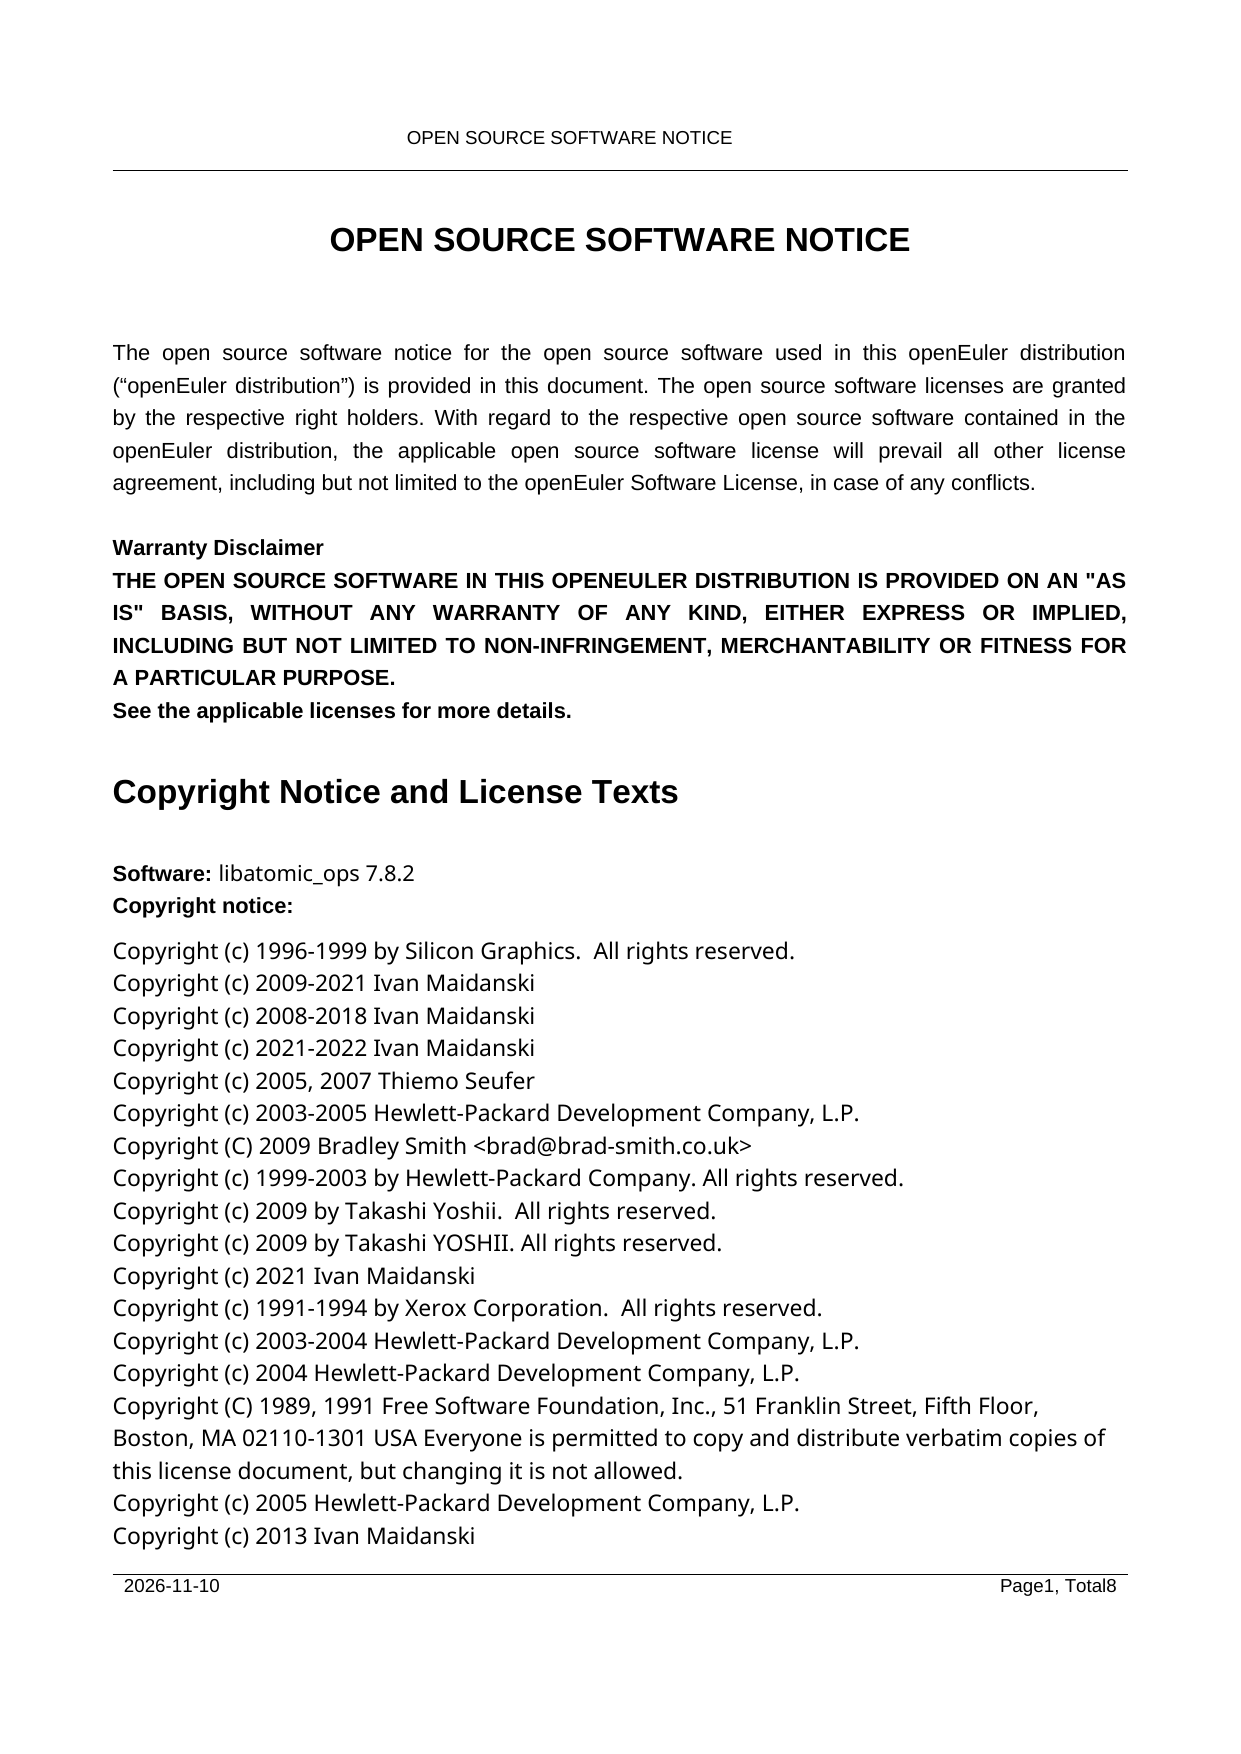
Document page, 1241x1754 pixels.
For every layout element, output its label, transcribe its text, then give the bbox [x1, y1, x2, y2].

text THE OPEN SOURCE SOFTWARE IN THIS OPENEULER DISTRIBUTION IS PROVIDED ON AN "AS IS" BASIS, WITHOUT ANY WARRANTY OF ANY KIND, EITHER EXPRESS OR IMPLIED, INCLUDING BUT NOT LIMITED TO NON-INFRINGEMENT, MERCHANTABILITY OR FITNESS FOR A PARTICULAR PURPOSE. See the applicable licenses for more details. [112, 564, 1128, 726]
text Warranty Disclaimer [112, 531, 1128, 564]
text OPEN SOURCE SOFTWARE NOTICE [112, 206, 1128, 271]
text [112, 934, 1128, 1551]
text The open source software notice for the open source software used in this openEuler distribution (“openEuler distribution”) is provided in this document. The open source software licenses are granted by the respective right holders. With regard to the respective open source software contained in the openEuler distribution, the applicable open source software license will prevail all other license agreement, including but not limited to the openEuler Software License, in case of any conflicts. [112, 336, 1128, 499]
title Software: libatomic_ops 7.8.2 [112, 856, 1128, 889]
text Copyright notice: [112, 889, 1128, 921]
text Copyright Notice and License Texts [112, 759, 1128, 824]
